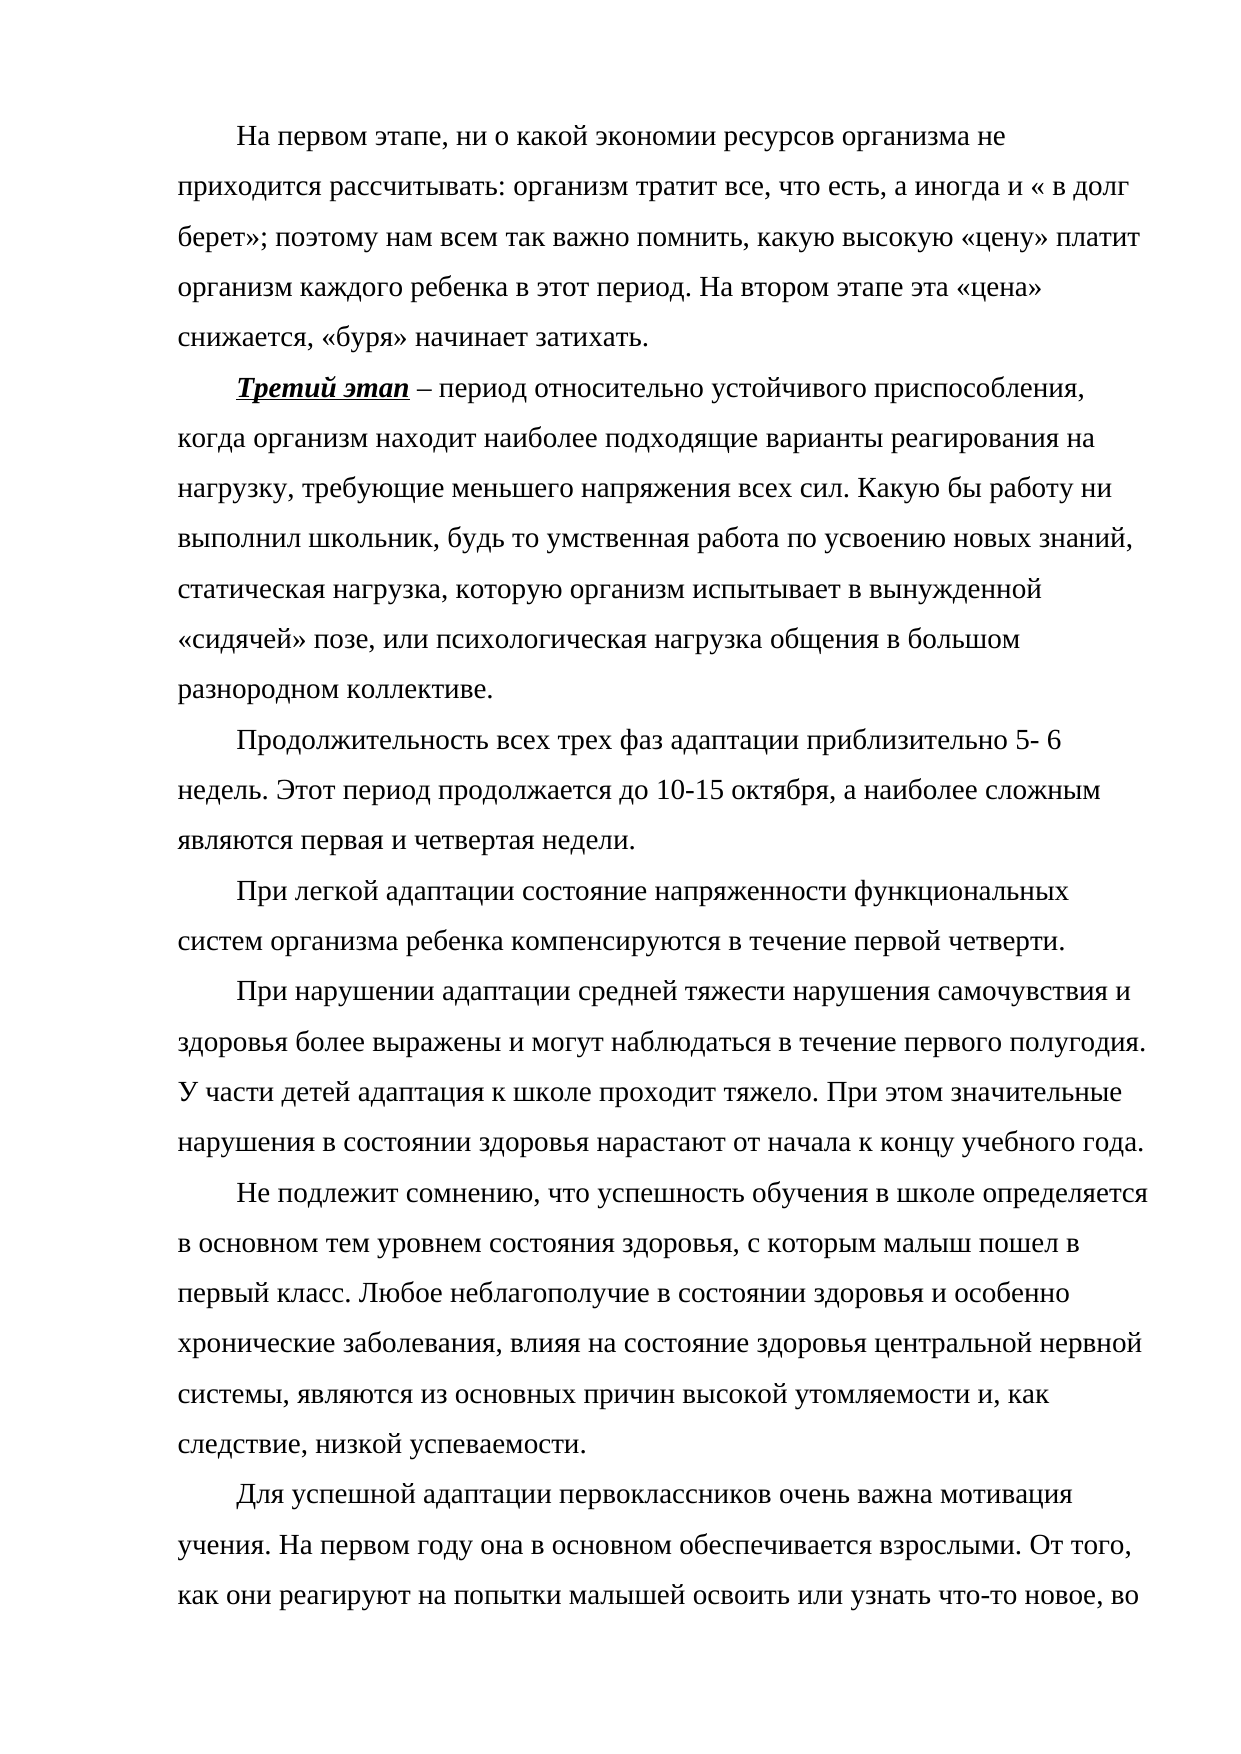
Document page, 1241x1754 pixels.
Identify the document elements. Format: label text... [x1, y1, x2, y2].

text Продолжительность всех трех фаз адаптации приблизительно 5- 6 недель. Этот период продолжается до 10-15 октября, а наиболее сложным являются первая и четвертая недели. [177, 722, 1152, 856]
text При нарушении адаптации средней тяжести нарушения самочувствия и здоровья более выражены и могут наблюдаться в течение первого полугодия. У части детей адаптация к школе проходит тяжело. При этом значительные нарушения в состоянии здоровья нарастают от начала к концу учебного года. [177, 973, 1152, 1158]
text Третий этап – период относительно устойчивого приспособления, когда организм находит наиболее подходящие варианты реагирования на нагрузку, требующие меньшего напряжения всех сил. Какую бы работу ни выполнил школьник, будь то умственная работа по усвоению новых знаний, статическая нагрузка, которую организм испытывает в вынужденной «сидячей» позе, или психологическая нагрузка общения в большом разнородном коллективе. [177, 370, 1152, 705]
text Не подлежит сомнению, что успешность обучения в школе определяется в основном тем уровнем состояния здоровья, с которым малыш пошел в первый класс. Любое неблагополучие в состоянии здоровья и особенно хронические заболевания, влияя на состояние здоровья центральной нервной системы, являются из основных причин высокой утомляемости и, как следствие, низкой успеваемости. [177, 1175, 1152, 1460]
text На первом этапе, ни о какой экономии ресурсов организма не приходится рассчитывать: организм тратит все, что есть, а иногда и « в долг берет»; поэтому нам всем так важно помнить, какую высокую «цену» платит организм каждого ребенка в этот период. На втором этапе эта «цена» снижается, «буря» начинает затихать. [177, 118, 1152, 353]
text При легкой адаптации состояние напряженности функциональных систем организма ребенка компенсируются в течение первой четверти. [177, 873, 1152, 957]
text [177, 1477, 1152, 1611]
